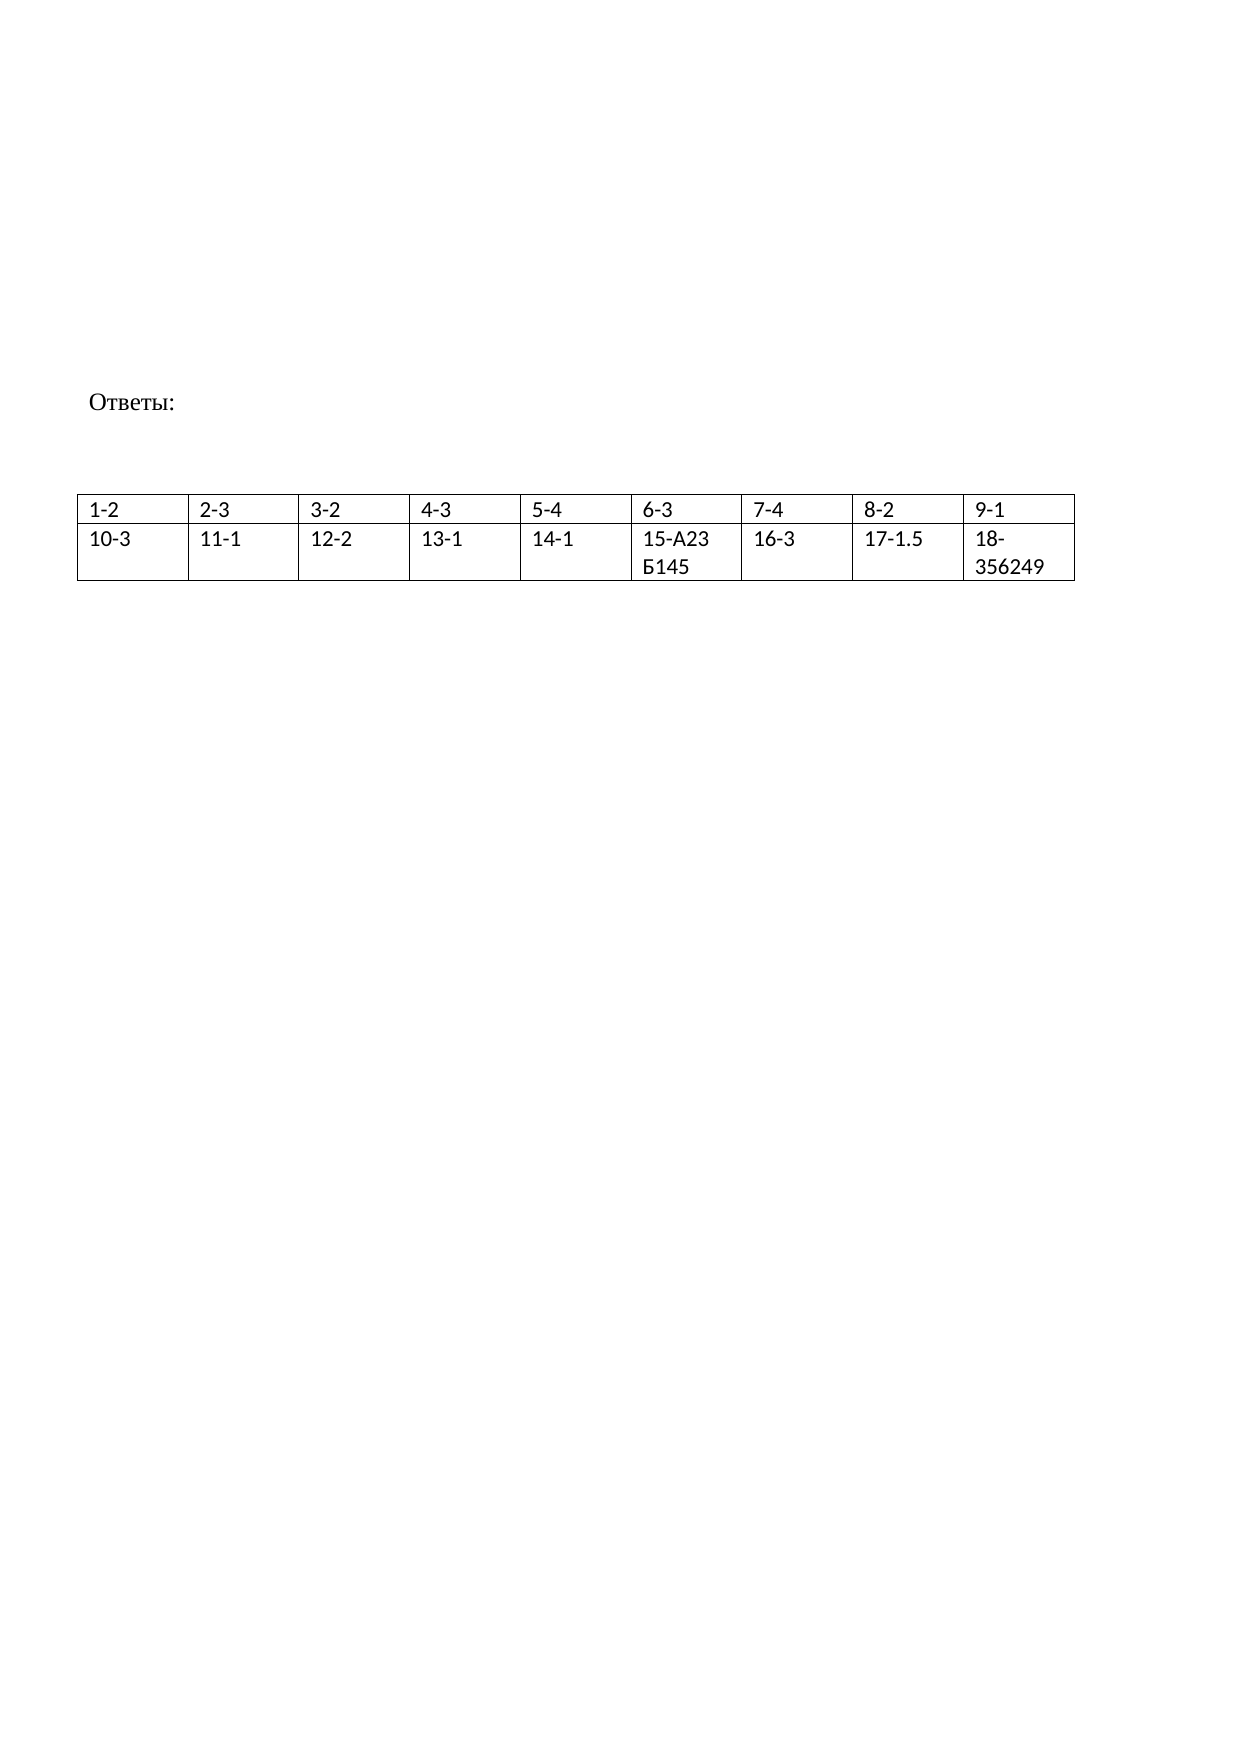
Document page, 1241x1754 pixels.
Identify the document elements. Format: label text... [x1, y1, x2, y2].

table_cell 15-А23 Б145 [632, 524, 741, 580]
table_header 1-2 [78, 495, 188, 523]
table_cell 13-1 [410, 524, 520, 580]
table_header 9-1 [964, 495, 1074, 523]
table_header 5-4 [521, 495, 631, 523]
table_header 6-3 [632, 495, 741, 523]
table_header 8-2 [853, 495, 963, 523]
table_cell 12-2 [299, 524, 409, 580]
table_cell 17-1.5 [853, 524, 963, 580]
table_header 2-3 [189, 495, 298, 523]
table_header 4-3 [410, 495, 520, 523]
table_cell 18-356249 [964, 524, 1074, 580]
text Ответы: [89, 387, 1063, 416]
table_cell 14-1 [521, 524, 631, 580]
table_cell 16-3 [742, 524, 852, 580]
table_cell 10-3 [78, 524, 188, 580]
table_cell 11-1 [189, 524, 298, 580]
table_header 3-2 [299, 495, 409, 523]
table_header 7-4 [742, 495, 852, 523]
